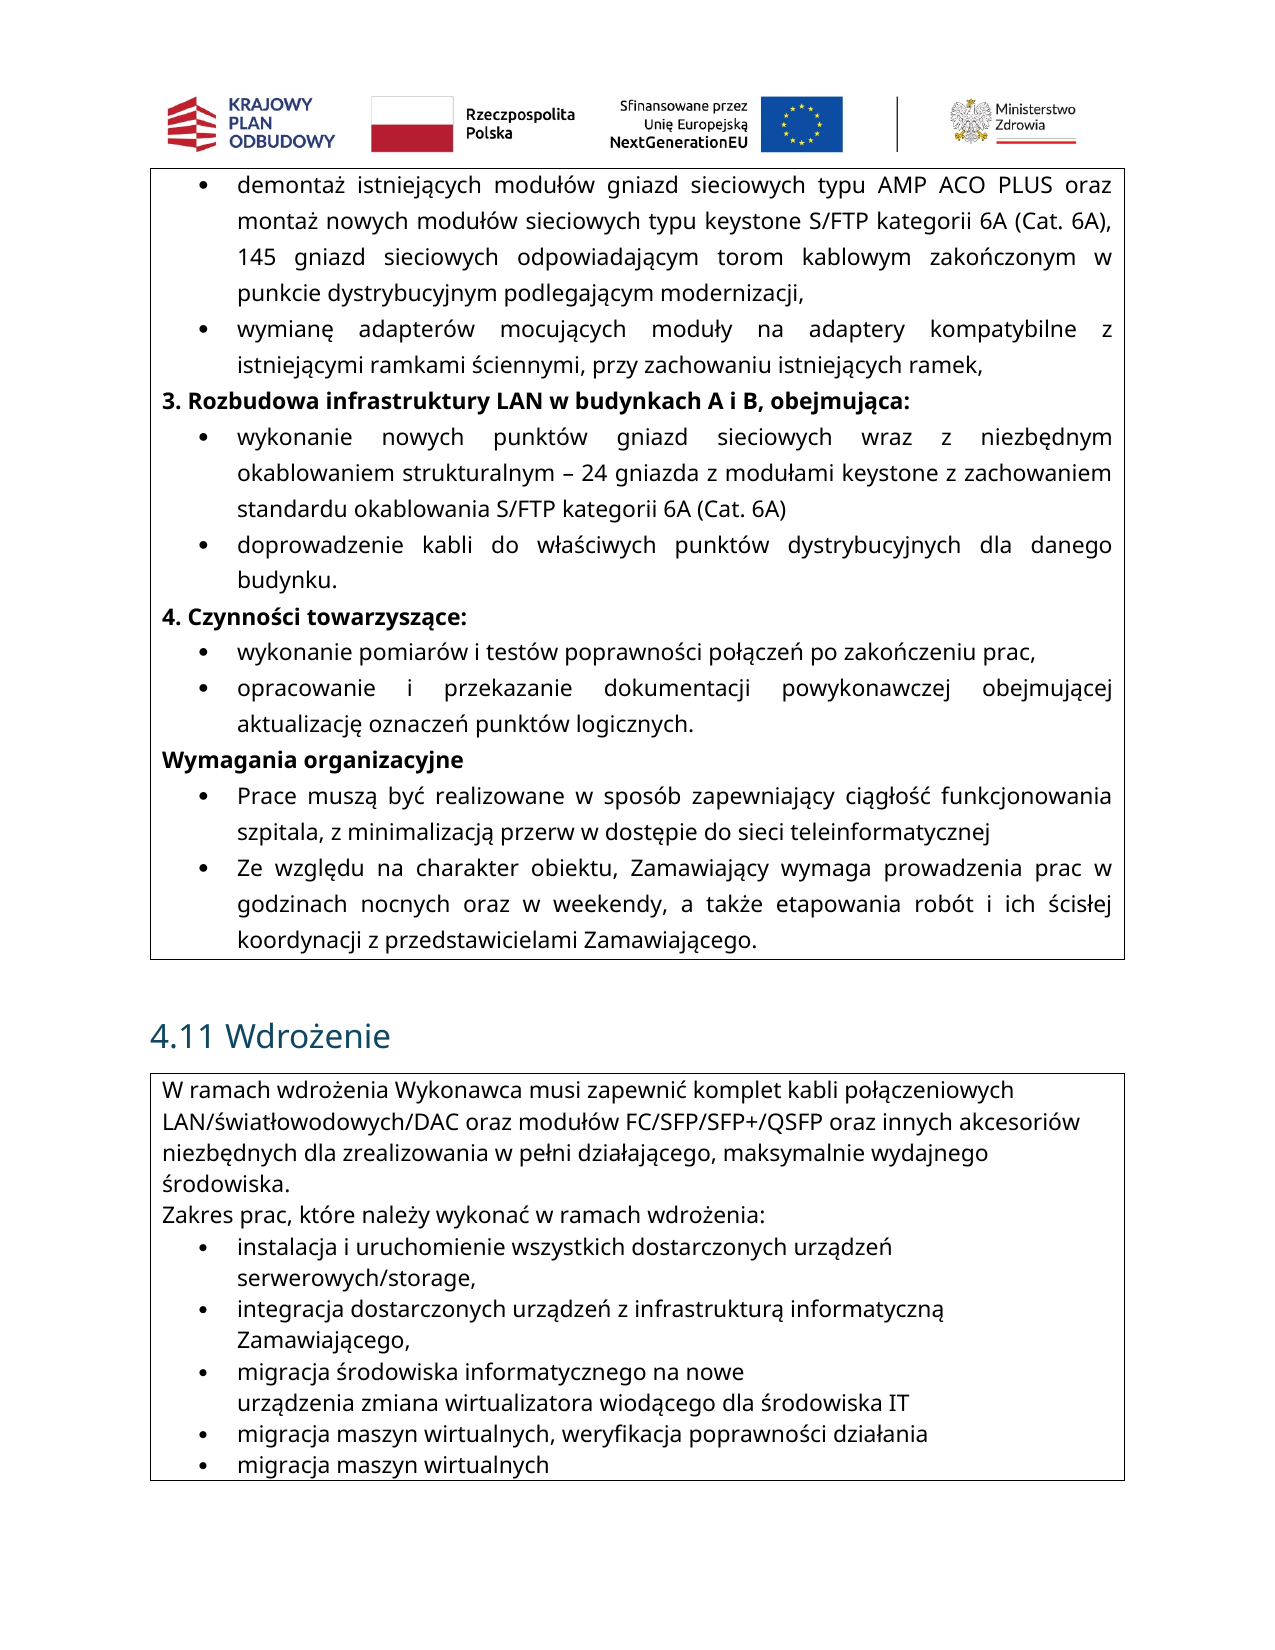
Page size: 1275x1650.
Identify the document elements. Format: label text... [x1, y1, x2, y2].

subtitle Wdrożenie [150, 1013, 1125, 1058]
picture [150, 73, 1095, 168]
